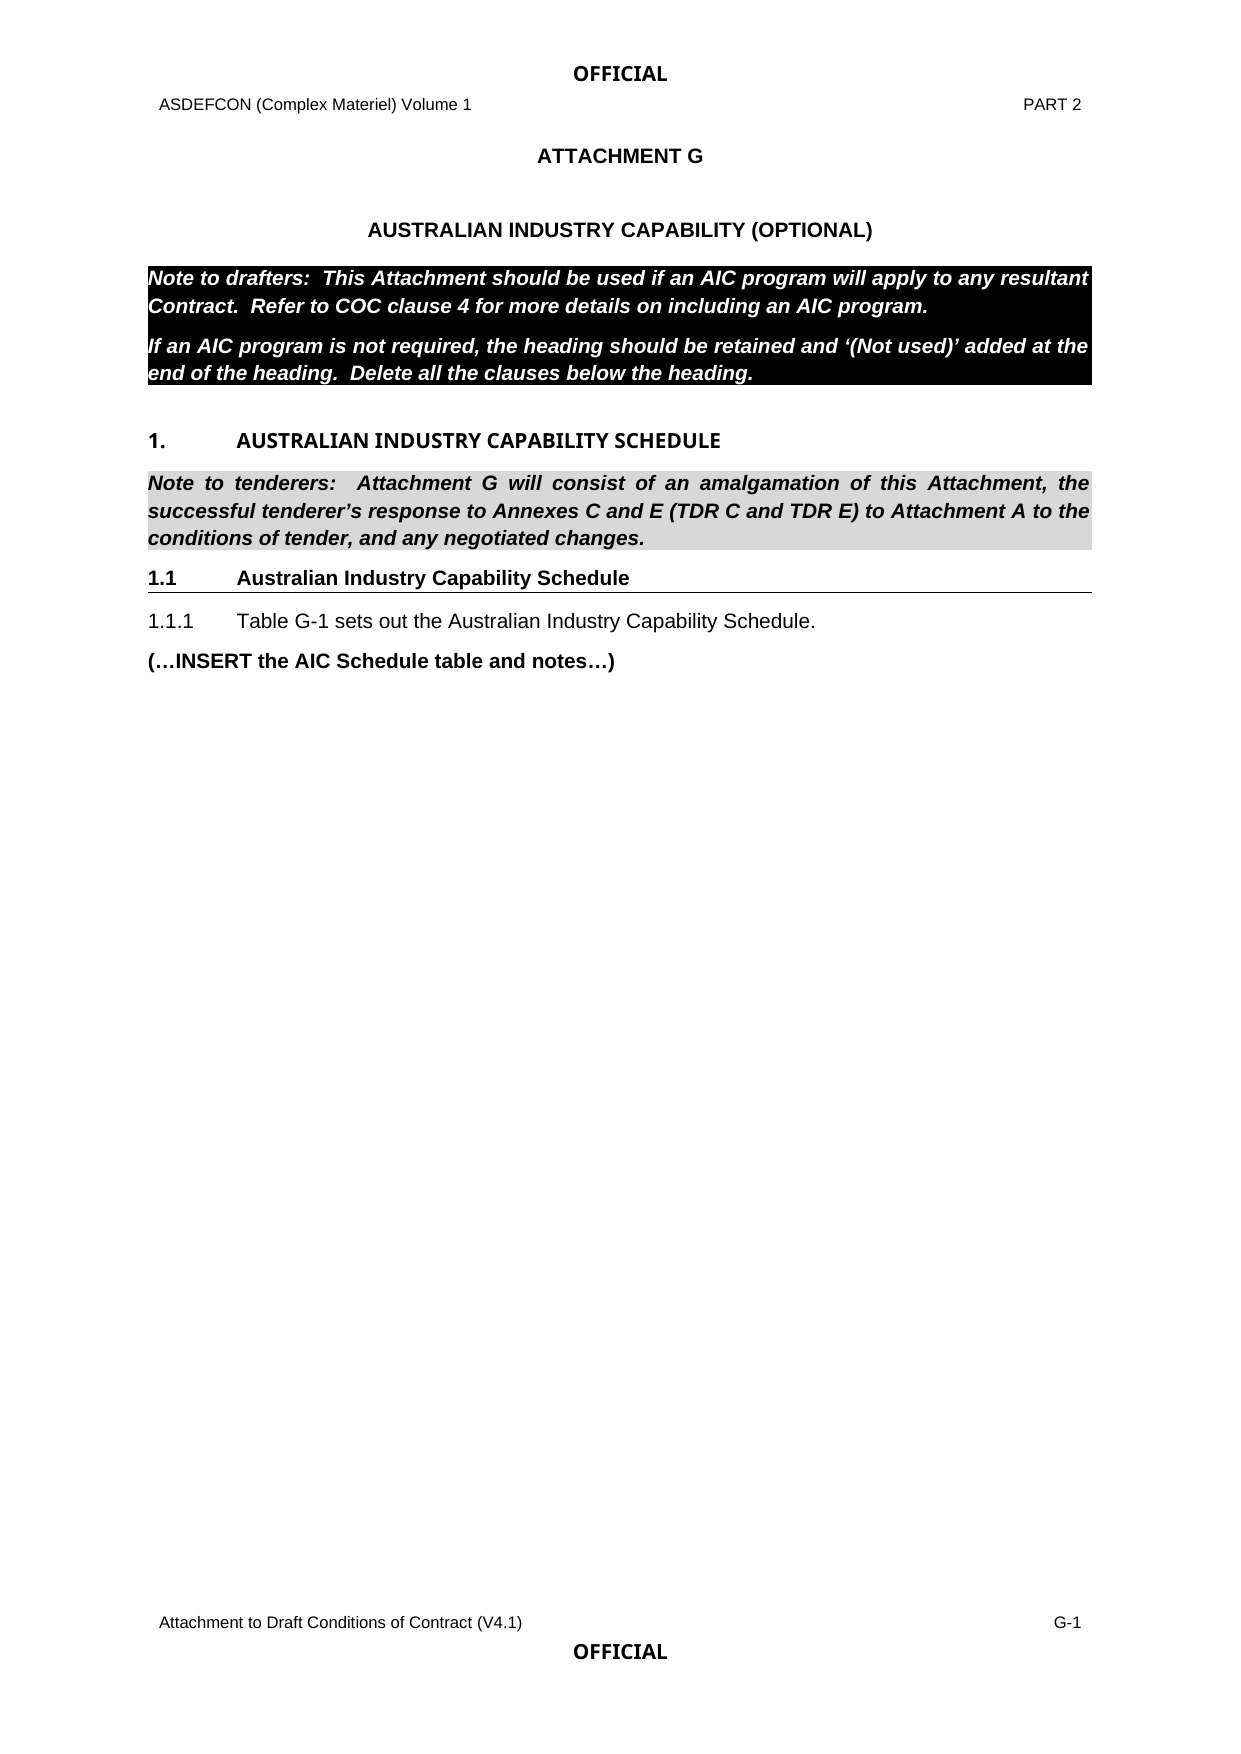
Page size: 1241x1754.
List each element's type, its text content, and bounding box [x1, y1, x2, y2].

list (…INSERT the AIC Schedule table and notes…) [148, 649, 1092, 673]
title AUSTRALIAN INDUSTRY capability (OPTIONAL) [148, 218, 1092, 242]
text If an AIC program is not required, the heading should be retained and ‘(Not used)’ added at the end of the heading. Delete all the clauses below the heading. [148, 333, 1092, 385]
list Australian Industry Capability Schedule [148, 426, 1092, 454]
text Note to drafters: This Attachment should be used if an AIC program will apply to any resultant Contract. Refer to COC clause 4 for more details on including an AIC program. [148, 266, 1092, 317]
text Table G-1 sets out the Australian Industry Capability Schedule. [148, 609, 1092, 633]
text Australian Industry Capability Schedule [148, 566, 1092, 592]
text Note to tenderers: Attachment G will consist of an amalgamation of this Attachment, the successful tenderer’s response to Annexes C and E (TDR C and TDR E) to Attachment A to the conditions of tender, and any negotiated changes. [148, 471, 1092, 550]
